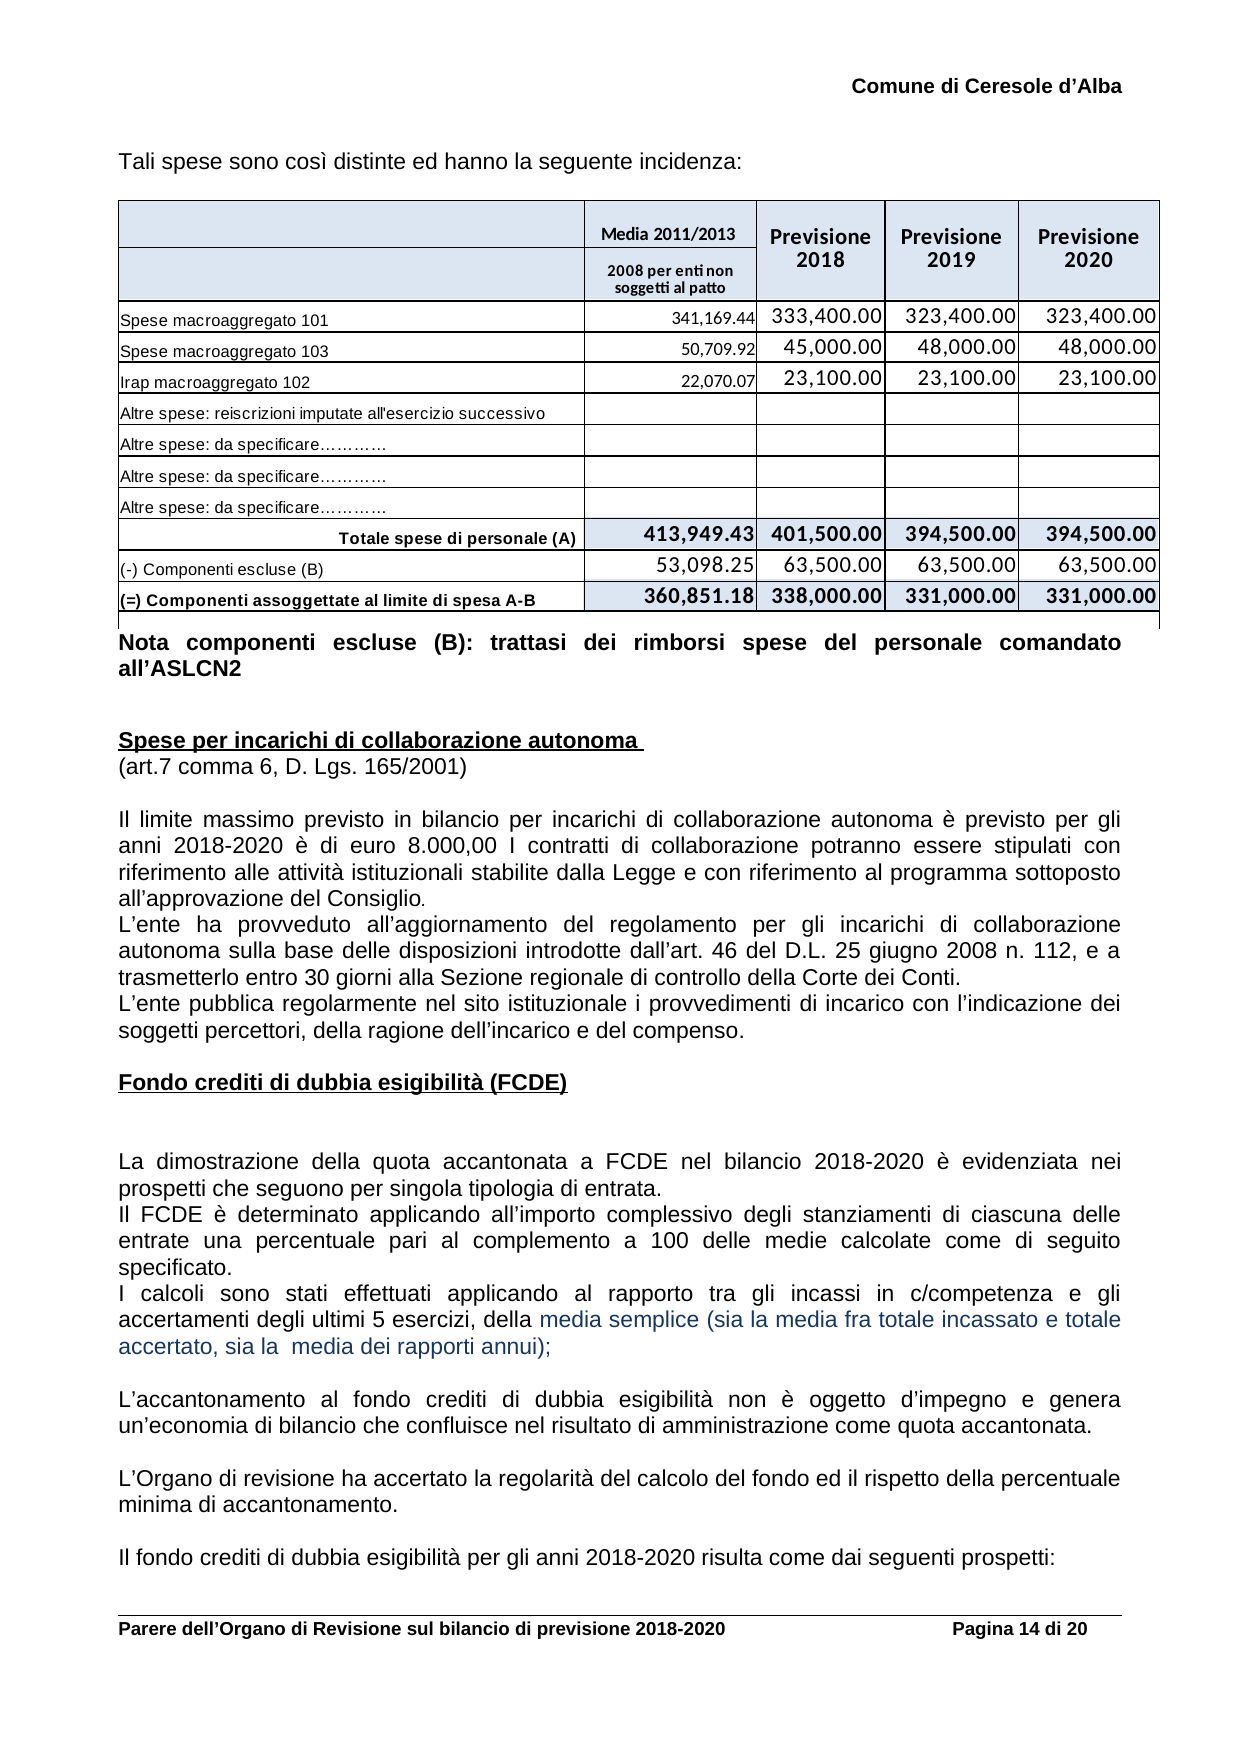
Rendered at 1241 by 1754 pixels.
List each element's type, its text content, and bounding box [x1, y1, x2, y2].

text Il FCDE è determinato applicando all’importo complessivo degli stanziamenti di ciascuna delle entrate una percentuale pari al complemento a 100 delle medie calcolate come di seguito specificato. [118, 1201, 1122, 1280]
text Il fondo crediti di dubbia esigibilità per gli anni 2018-2020 risulta come dai seguenti prospetti: [118, 1544, 1122, 1570]
text Il limite massimo previsto in bilancio per incarichi di collaborazione autonoma è previsto per gli anni 2018-2020 è di euro 8.000,00 I contratti di collaborazione potranno essere stipulati con riferimento alle attività istituzionali stabilite dalla Legge e con riferimento al programma sottoposto all’approvazione del Consiglio. [118, 806, 1122, 911]
subtitle Fondo crediti di dubbia esigibilità (FCDE) [118, 1069, 1122, 1096]
text L’accantonamento al fondo crediti di dubbia esigibilità non è oggetto d’impegno e genera un’economia di bilancio che confluisce nel risultato di amministrazione come quota accantonata. [118, 1386, 1122, 1438]
text Tali spese sono così distinte ed hanno la seguente incidenza: [118, 148, 1122, 174]
text L’ente ha provveduto all’aggiornamento del regolamento per gli incarichi di collaborazione autonoma sulla base delle disposizioni introdotte dall’art. 46 del D.L. 25 giugno 2008 n. 112, e a trasmetterlo entro 30 giorni alla Sezione regionale di controllo della Corte dei Conti. [118, 911, 1122, 990]
text L’Organo di revisione ha accertato la regolarità del calcolo del fondo ed il rispetto della percentuale minima di accantonamento. [118, 1464, 1122, 1517]
subtitle Spese per incarichi di collaborazione autonoma [118, 727, 1122, 753]
text L’ente pubblica regolarmente nel sito istituzionale i provvedimenti di incarico con l’indicazione dei soggetti percettori, della ragione dell’incarico e del compenso. [118, 990, 1122, 1043]
text I calcoli sono stati effettuati applicando al rapporto tra gli incassi in c/competenza e gli accertamenti degli ultimi 5 esercizi, della media semplice (sia la media fra totale incassato e totale accertato, sia la media dei rapporti annui); [118, 1280, 1122, 1359]
text Nota componenti escluse (B): trattasi dei rimborsi spese del personale comandato all’ASLCN2 [118, 628, 1122, 681]
text La dimostrazione della quota accantonata a FCDE nel bilancio 2018-2020 è evidenziata nei prospetti che seguono per singola tipologia di entrata. [118, 1148, 1122, 1201]
text (art.7 comma 6, D. Lgs. 165/2001) [118, 753, 1122, 779]
